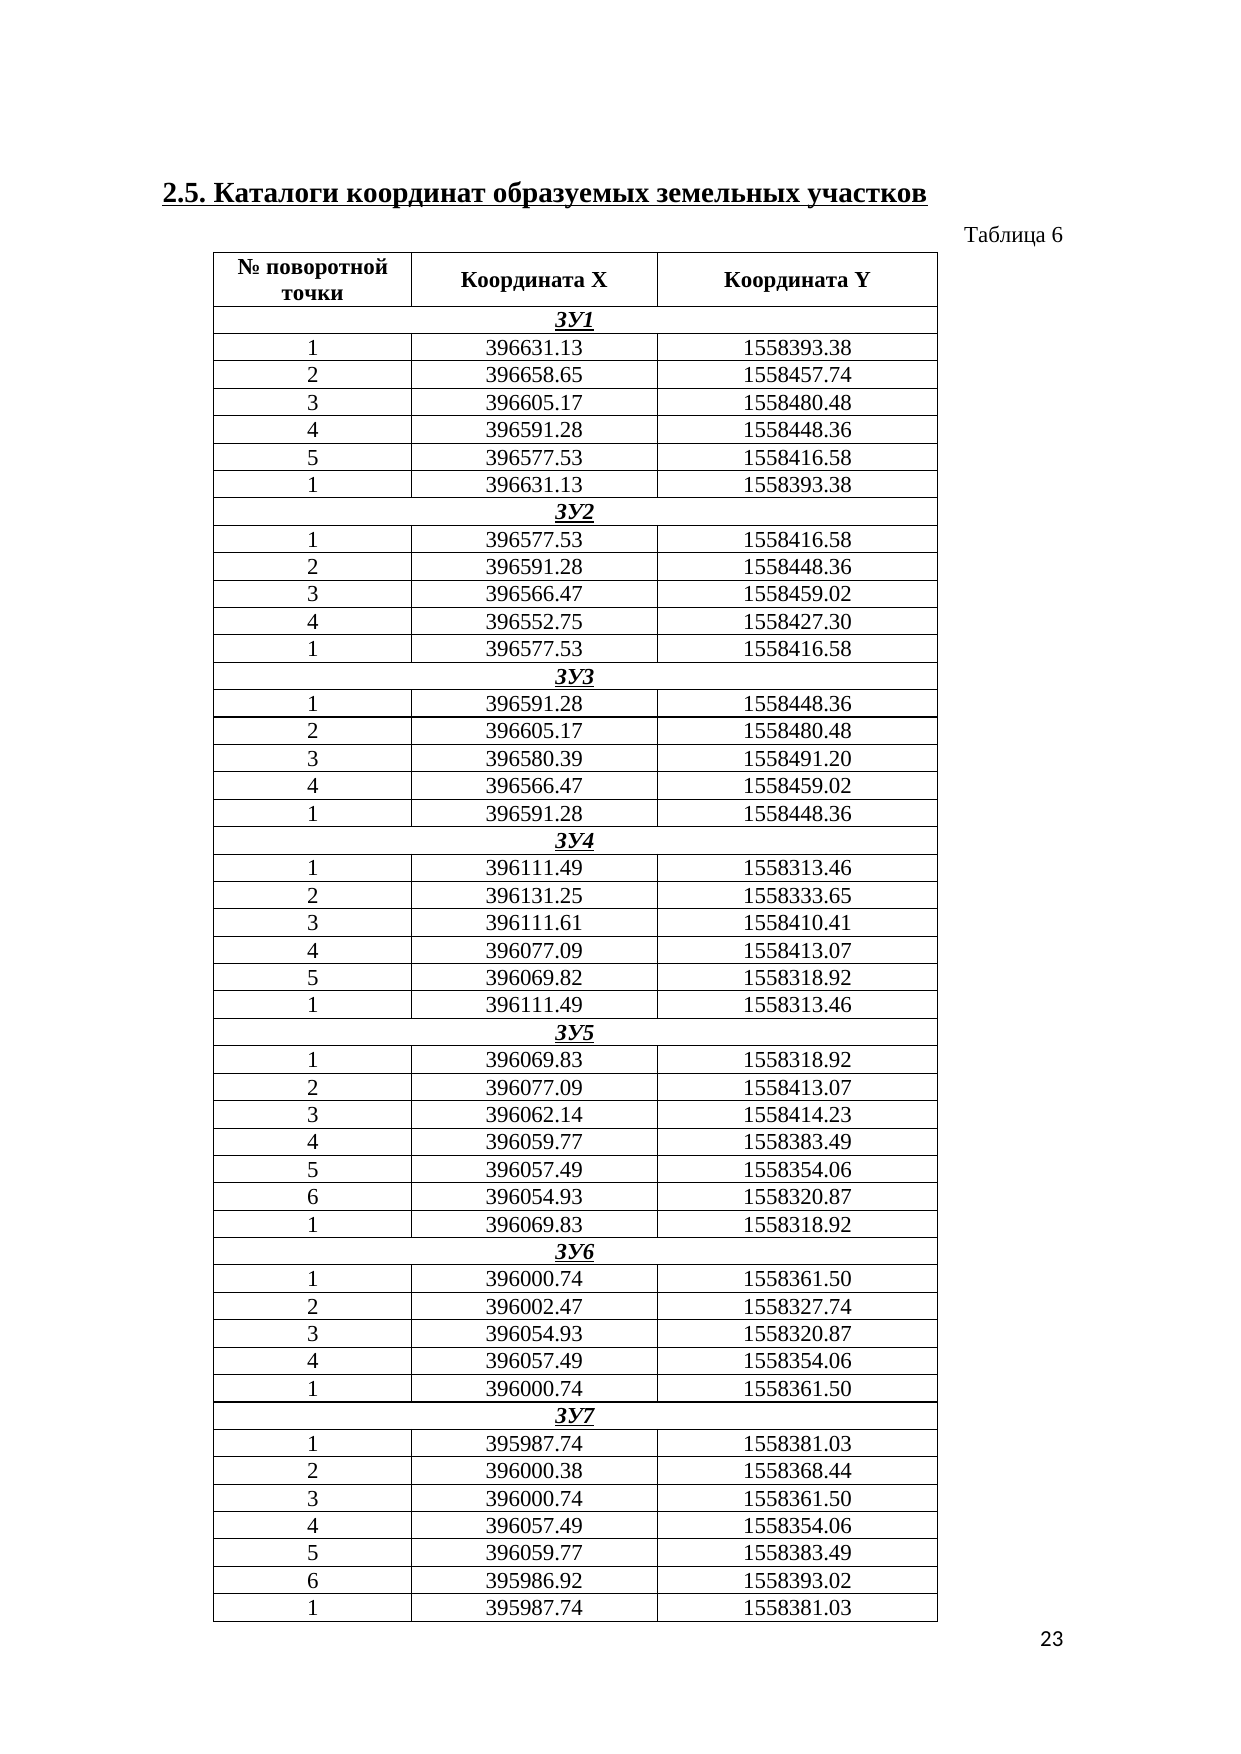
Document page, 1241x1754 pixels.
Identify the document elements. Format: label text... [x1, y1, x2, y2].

table_cell 396580.39 [412, 745, 657, 771]
table_cell 1558410.41 [658, 909, 937, 936]
table_cell 1558361.50 [658, 1265, 937, 1292]
table_cell 1558480.48 [658, 389, 937, 415]
table_cell 396059.77 [412, 1129, 657, 1155]
table_cell 395986.92 [412, 1567, 657, 1593]
table_cell 2 [214, 1074, 411, 1100]
table_cell ЗУ3 [214, 663, 937, 689]
table_cell 396077.09 [412, 1074, 657, 1100]
table_cell 4 [214, 608, 411, 634]
table_cell 396069.83 [412, 1046, 657, 1073]
table_cell 5 [214, 1539, 411, 1566]
table_cell 1558448.36 [658, 690, 937, 716]
table_cell 4 [214, 1129, 411, 1155]
table_header № поворотной точки [214, 253, 411, 306]
table_cell 2 [214, 718, 411, 744]
table_cell ЗУ5 [214, 1019, 937, 1045]
table_cell ЗУ2 [214, 498, 937, 525]
table_cell 1558416.58 [658, 635, 937, 662]
table_cell 1558381.03 [658, 1430, 937, 1456]
table_cell 396000.74 [412, 1265, 657, 1292]
table_cell 1558393.38 [658, 334, 937, 360]
table_cell 1558327.74 [658, 1293, 937, 1319]
table_cell 1558368.44 [658, 1457, 937, 1483]
subtitle 2.5. Каталоги координат образуемых земельных участков [162, 176, 1063, 209]
table_cell 396111.49 [412, 991, 657, 1018]
table_cell 396000.74 [412, 1485, 657, 1511]
table_cell 3 [214, 1485, 411, 1511]
table_cell 396577.53 [412, 444, 657, 470]
table_cell 3 [214, 909, 411, 936]
table_cell 396057.49 [412, 1156, 657, 1182]
table_cell 396566.47 [412, 581, 657, 607]
table_cell 1558427.30 [658, 608, 937, 634]
table_cell 1558313.46 [658, 855, 937, 881]
table_cell 396591.28 [412, 800, 657, 826]
table_cell 1 [214, 690, 411, 716]
table_cell 3 [214, 1101, 411, 1127]
table_cell 396057.49 [412, 1512, 657, 1538]
table_cell 2 [214, 882, 411, 908]
table_cell ЗУ6 [214, 1238, 937, 1264]
table_cell 1558354.06 [658, 1512, 937, 1538]
table_cell 1 [214, 1211, 411, 1237]
table_cell 396577.53 [412, 635, 657, 662]
table_cell 4 [214, 772, 411, 799]
table_cell 396002.47 [412, 1293, 657, 1319]
table_cell 1558459.02 [658, 772, 937, 799]
table_cell 4 [214, 937, 411, 963]
table_cell 1558318.92 [658, 1046, 937, 1073]
table_cell 2 [214, 553, 411, 579]
table_cell 396111.49 [412, 855, 657, 881]
table_cell 1558333.65 [658, 882, 937, 908]
table_cell 396069.83 [412, 1211, 657, 1237]
table_cell 1558416.58 [658, 526, 937, 552]
table_cell 1558413.07 [658, 1074, 937, 1100]
table_cell 396591.28 [412, 553, 657, 579]
table_cell 396000.38 [412, 1457, 657, 1483]
table_cell 396057.49 [412, 1348, 657, 1374]
table_cell 396658.65 [412, 361, 657, 388]
table_cell 1558448.36 [658, 416, 937, 442]
table_cell 3 [214, 1320, 411, 1347]
table_cell ЗУ4 [214, 827, 937, 853]
table_cell 396131.25 [412, 882, 657, 908]
text Таблица 6 [88, 222, 1063, 248]
table_cell 1558361.50 [658, 1375, 937, 1401]
table_cell 1 [214, 1430, 411, 1456]
table_cell 395987.74 [412, 1594, 657, 1621]
table_cell 1558383.49 [658, 1539, 937, 1566]
table_cell 4 [214, 1348, 411, 1374]
table_cell 396111.61 [412, 909, 657, 936]
table_cell 1 [214, 635, 411, 662]
table_cell 1 [214, 1265, 411, 1292]
table_cell 1558393.38 [658, 471, 937, 497]
table_cell 396054.93 [412, 1183, 657, 1209]
table_cell 1558361.50 [658, 1485, 937, 1511]
table_cell 396631.13 [412, 471, 657, 497]
table_cell 3 [214, 581, 411, 607]
table_cell 1558393.02 [658, 1567, 937, 1593]
table_cell 396069.82 [412, 964, 657, 990]
table_cell 4 [214, 1512, 411, 1538]
table_cell 1558320.87 [658, 1183, 937, 1209]
table_cell 1 [214, 1594, 411, 1621]
table_cell 6 [214, 1183, 411, 1209]
table_cell 1 [214, 800, 411, 826]
table_cell 1 [214, 1046, 411, 1073]
table_cell 1558354.06 [658, 1156, 937, 1182]
table_cell 396552.75 [412, 608, 657, 634]
table_cell ЗУ1 [214, 307, 937, 333]
table_cell 1558480.48 [658, 718, 937, 744]
table_cell 2 [214, 1457, 411, 1483]
table_cell 1 [214, 991, 411, 1018]
table_cell 1558320.87 [658, 1320, 937, 1347]
table_cell ЗУ7 [214, 1403, 937, 1429]
table_cell 396059.77 [412, 1539, 657, 1566]
table_cell 396062.14 [412, 1101, 657, 1127]
table_cell 1558491.20 [658, 745, 937, 771]
table_cell 396631.13 [412, 334, 657, 360]
table_cell 396591.28 [412, 416, 657, 442]
table_cell 1558383.49 [658, 1129, 937, 1155]
table_cell 1 [214, 1375, 411, 1401]
table_header Координата Y [658, 253, 937, 306]
table_cell 1558318.92 [658, 1211, 937, 1237]
table_cell 396605.17 [412, 389, 657, 415]
table_cell 1558459.02 [658, 581, 937, 607]
table_cell 1558381.03 [658, 1594, 937, 1621]
table_cell 2 [214, 1293, 411, 1319]
table_cell 4 [214, 416, 411, 442]
table_cell 5 [214, 1156, 411, 1182]
table_cell 2 [214, 361, 411, 388]
table_cell 1 [214, 526, 411, 552]
table_cell 1558416.58 [658, 444, 937, 470]
table_cell 1 [214, 855, 411, 881]
table_cell 1558448.36 [658, 553, 937, 579]
table_cell 1 [214, 334, 411, 360]
table_cell 3 [214, 389, 411, 415]
table_cell 1558318.92 [658, 964, 937, 990]
table_cell 5 [214, 444, 411, 470]
table_cell 396591.28 [412, 690, 657, 716]
table_cell 1558457.74 [658, 361, 937, 388]
table_cell 396077.09 [412, 937, 657, 963]
table_cell 1558313.46 [658, 991, 937, 1018]
table_cell 1 [214, 471, 411, 497]
table_cell 396000.74 [412, 1375, 657, 1401]
table_cell 395987.74 [412, 1430, 657, 1456]
table_cell 1558414.23 [658, 1101, 937, 1127]
table_cell 3 [214, 745, 411, 771]
table_cell 396566.47 [412, 772, 657, 799]
table_cell 1558354.06 [658, 1348, 937, 1374]
table_cell 6 [214, 1567, 411, 1593]
table_cell 1558448.36 [658, 800, 937, 826]
table_cell 5 [214, 964, 411, 990]
table_header Координата X [412, 253, 657, 306]
table_cell 1558413.07 [658, 937, 937, 963]
table_cell 396577.53 [412, 526, 657, 552]
table_cell 396054.93 [412, 1320, 657, 1347]
table_cell 396605.17 [412, 718, 657, 744]
